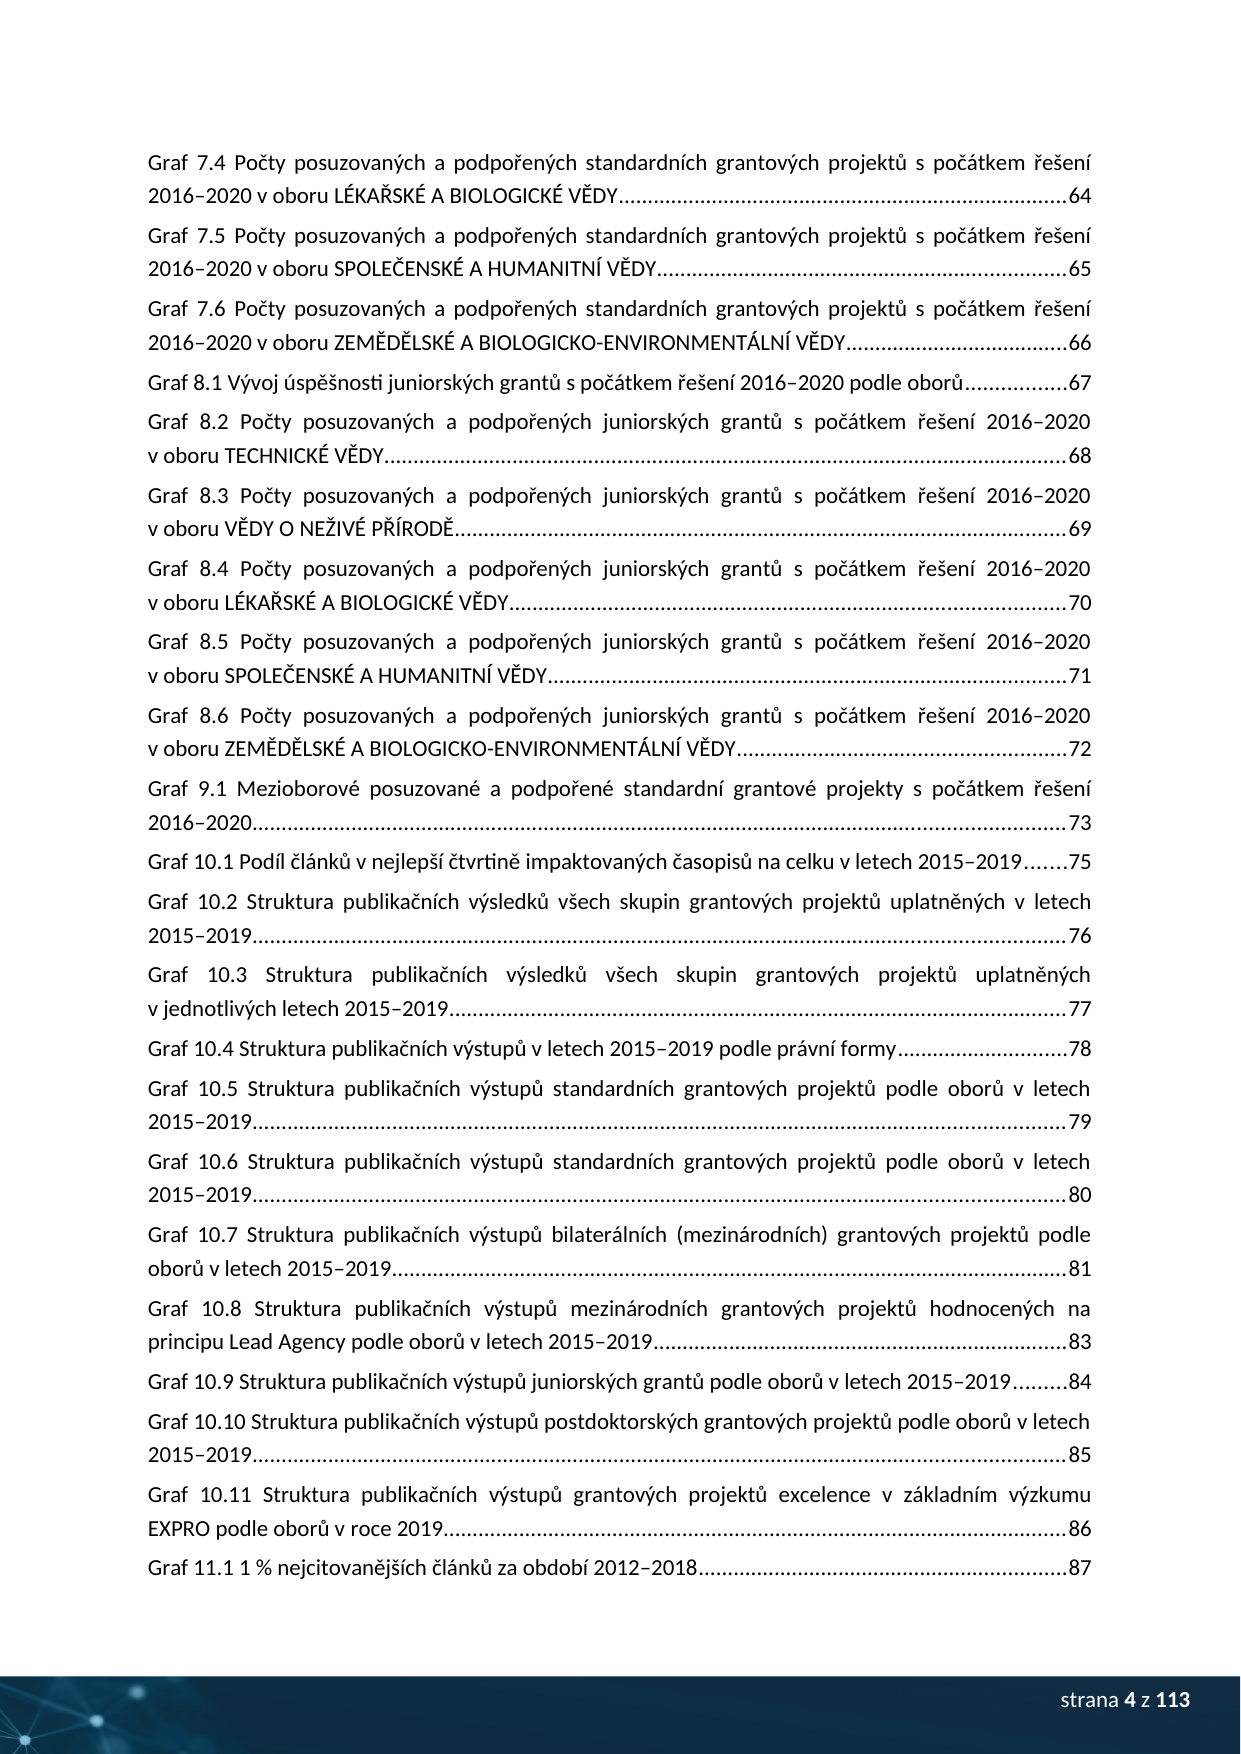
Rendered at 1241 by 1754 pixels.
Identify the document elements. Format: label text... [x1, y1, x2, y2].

text Graf 10.4 Struktura publikačních výstupů v letech 2015–2019 podle právní formy 78 [148, 1034, 1093, 1062]
text Graf 10.3 Struktura publikačních výsledků všech skupin grantových projektů uplatněných v jednotlivých letech 2015–2019 77 [148, 961, 1093, 1022]
text Graf 7.4 Počty posuzovaných a podpořených standardních grantových projektů s počátkem řešení 2016–2020 v oboru LÉKAŘSKÉ A BIOLOGICKÉ VĚDY 64 [148, 148, 1093, 209]
text Graf 7.6 Počty posuzovaných a podpořených standardních grantových projektů s počátkem řešení 2016–2020 v oboru ZEMĚDĚLSKÉ A BIOLOGICKO-ENVIRONMENTÁLNÍ VĚDY 66 [148, 294, 1093, 356]
text Graf 10.10 Struktura publikačních výstupů postdoktorských grantových projektů podle oborů v letech 2015–2019 85 [148, 1407, 1093, 1468]
text Graf 10.2 Struktura publikačních výsledků všech skupin grantových projektů uplatněných v letech 2015–2019 76 [148, 887, 1093, 949]
text Graf 10.8 Struktura publikačních výstupů mezinárodních grantových projektů hodnocených na principu Lead Agency podle oborů v letech 2015–2019 83 [148, 1294, 1093, 1355]
text Graf 10.9 Struktura publikačních výstupů juniorských grantů podle oborů v letech 2015–2019 84 [148, 1367, 1093, 1395]
picture [0, 1643, 1241, 1754]
text Graf 9.1 Mezioborové posuzované a podpořené standardní grantové projekty s počátkem řešení 2016–2020 73 [148, 774, 1093, 836]
text Graf 11.1 1 % nejcitovanějších článků za období 2012–2018 87 [148, 1553, 1093, 1581]
text Graf 10.11 Struktura publikačních výstupů grantových projektů excelence v základním výzkumu EXPRO podle oborů v roce 2019 86 [148, 1480, 1093, 1542]
text Graf 8.4 Počty posuzovaných a podpořených juniorských grantů s počátkem řešení 2016–2020 v oboru LÉKAŘSKÉ A BIOLOGICKÉ VĚDY 70 [148, 554, 1093, 616]
text Graf 8.2 Počty posuzovaných a podpořených juniorských grantů s počátkem řešení 2016–2020 v oboru TECHNICKÉ VĚDY 68 [148, 407, 1093, 469]
text Graf 10.5 Struktura publikačních výstupů standardních grantových projektů podle oborů v letech 2015–2019 79 [148, 1074, 1093, 1135]
text Graf 10.6 Struktura publikačních výstupů standardních grantových projektů podle oborů v letech 2015–2019 80 [148, 1147, 1093, 1208]
text Graf 10.1 Podíl článků v nejlepší čtvrtině impaktovaných časopisů na celku v letech 2015–2019 75 [148, 847, 1093, 875]
text Graf 7.5 Počty posuzovaných a podpořených standardních grantových projektů s počátkem řešení 2016–2020 v oboru SPOLEČENSKÉ A HUMANITNÍ VĚDY 65 [148, 221, 1093, 282]
text Graf 8.6 Počty posuzovaných a podpořených juniorských grantů s počátkem řešení 2016–2020 v oboru ZEMĚDĚLSKÉ A BIOLOGICKO-ENVIRONMENTÁLNÍ VĚDY 72 [148, 701, 1093, 762]
text Graf 8.3 Počty posuzovaných a podpořených juniorských grantů s počátkem řešení 2016–2020 v oboru VĚDY O NEŽIVÉ PŘÍRODĚ 69 [148, 481, 1093, 542]
text Graf 8.1 Vývoj úspěšnosti juniorských grantů s počátkem řešení 2016–2020 podle oborů 67 [148, 368, 1093, 396]
text Graf 10.7 Struktura publikačních výstupů bilaterálních (mezinárodních) grantových projektů podle oborů v letech 2015–2019 81 [148, 1220, 1093, 1282]
text Graf 8.5 Počty posuzovaných a podpořených juniorských grantů s počátkem řešení 2016–2020 v oboru SPOLEČENSKÉ A HUMANITNÍ VĚDY 71 [148, 627, 1093, 689]
